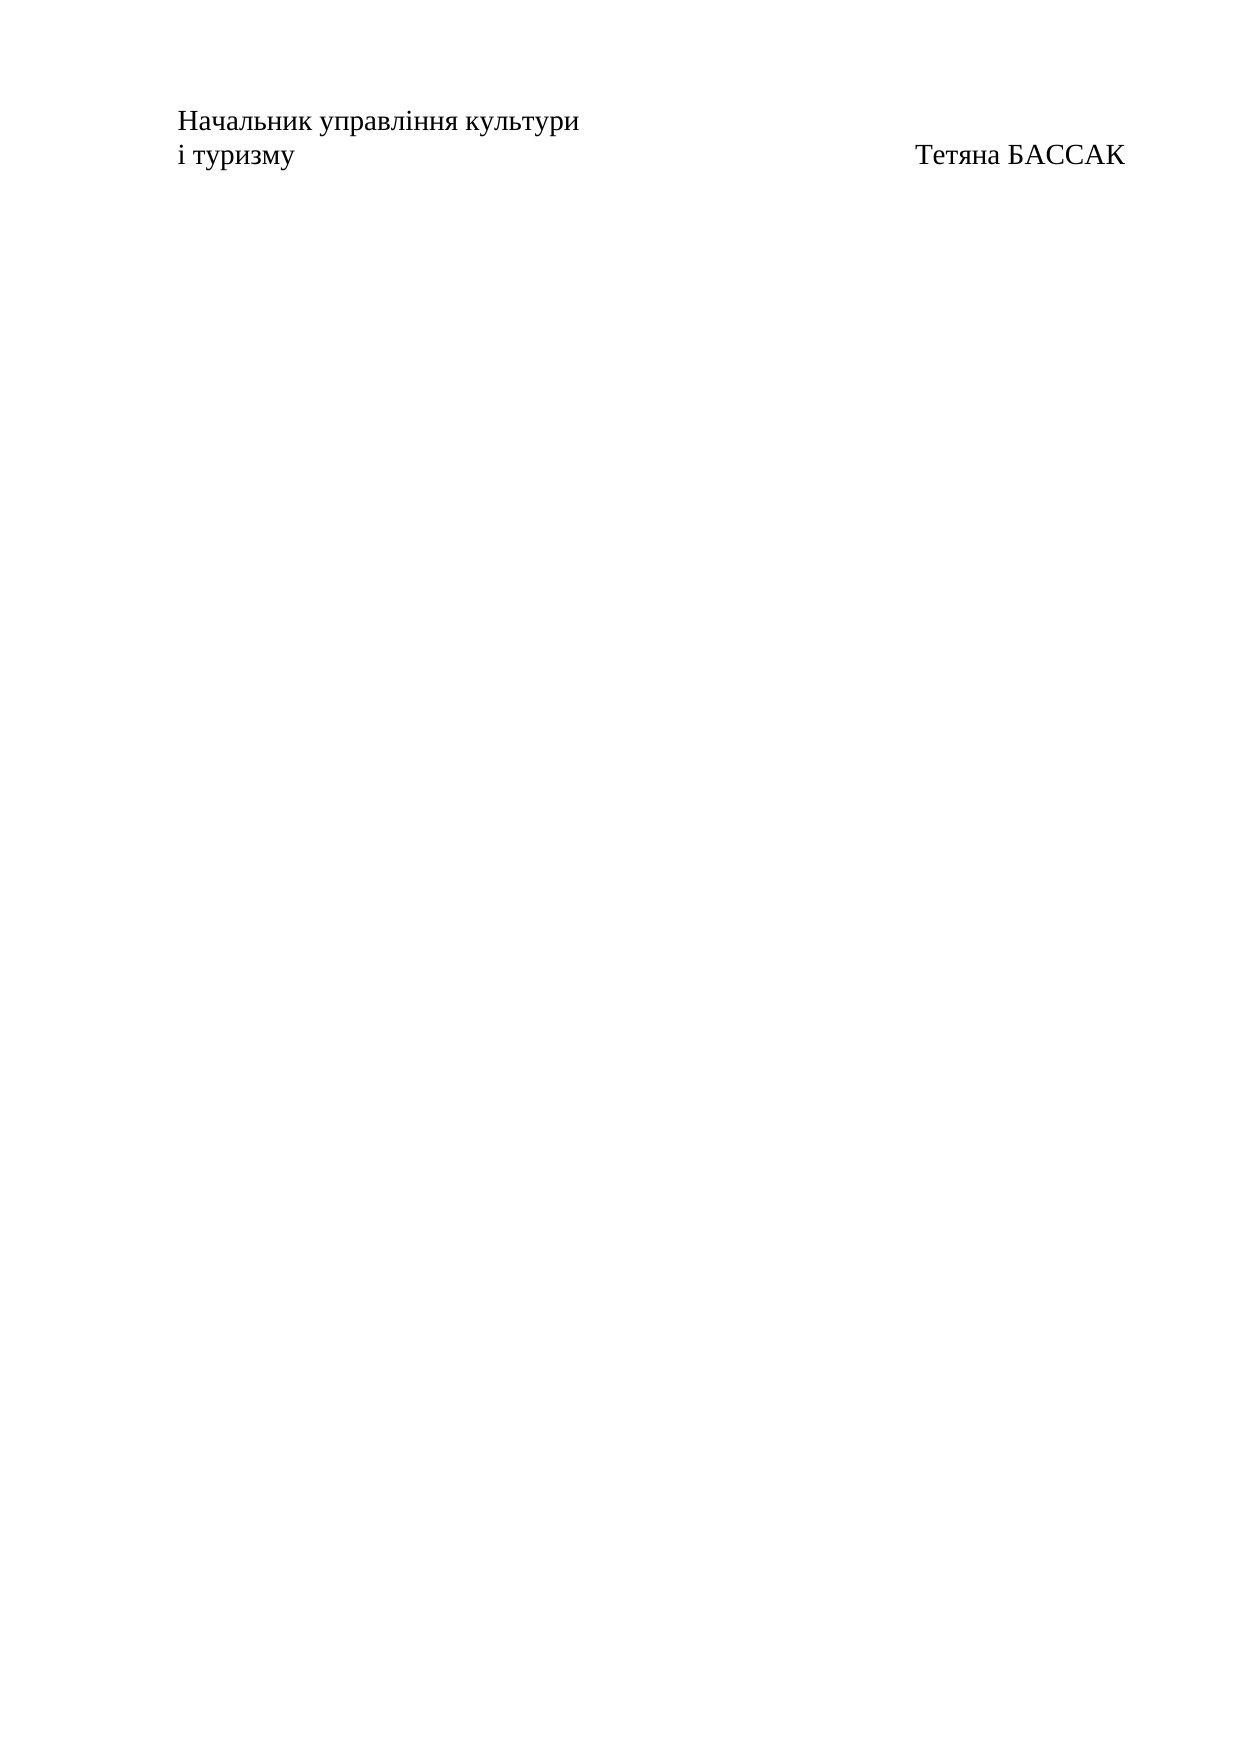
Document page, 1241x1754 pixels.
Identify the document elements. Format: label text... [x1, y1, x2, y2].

text і туризму Тетяна БАССАК [177, 137, 1181, 171]
text Начальник управління культури [177, 103, 1181, 137]
